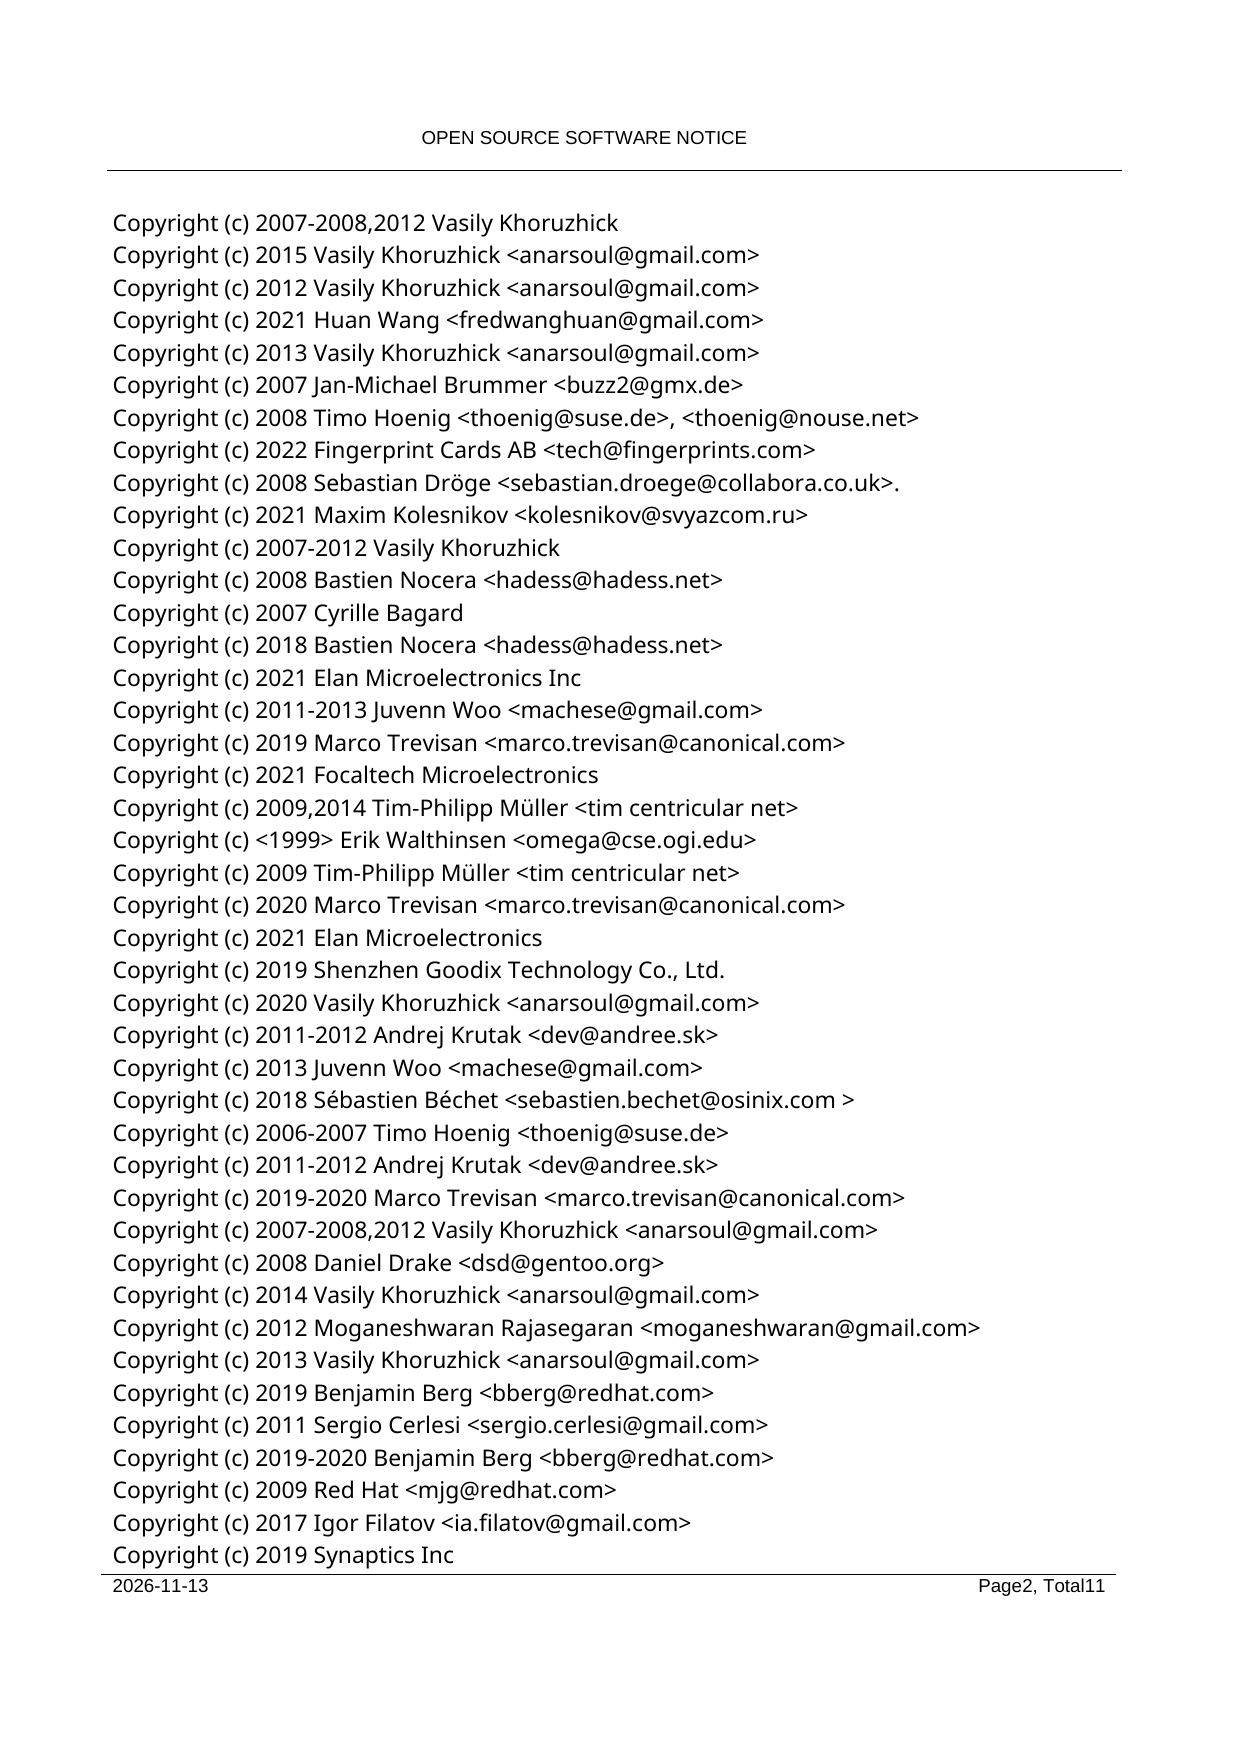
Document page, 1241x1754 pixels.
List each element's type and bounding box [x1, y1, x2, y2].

text [112, 206, 1128, 1571]
